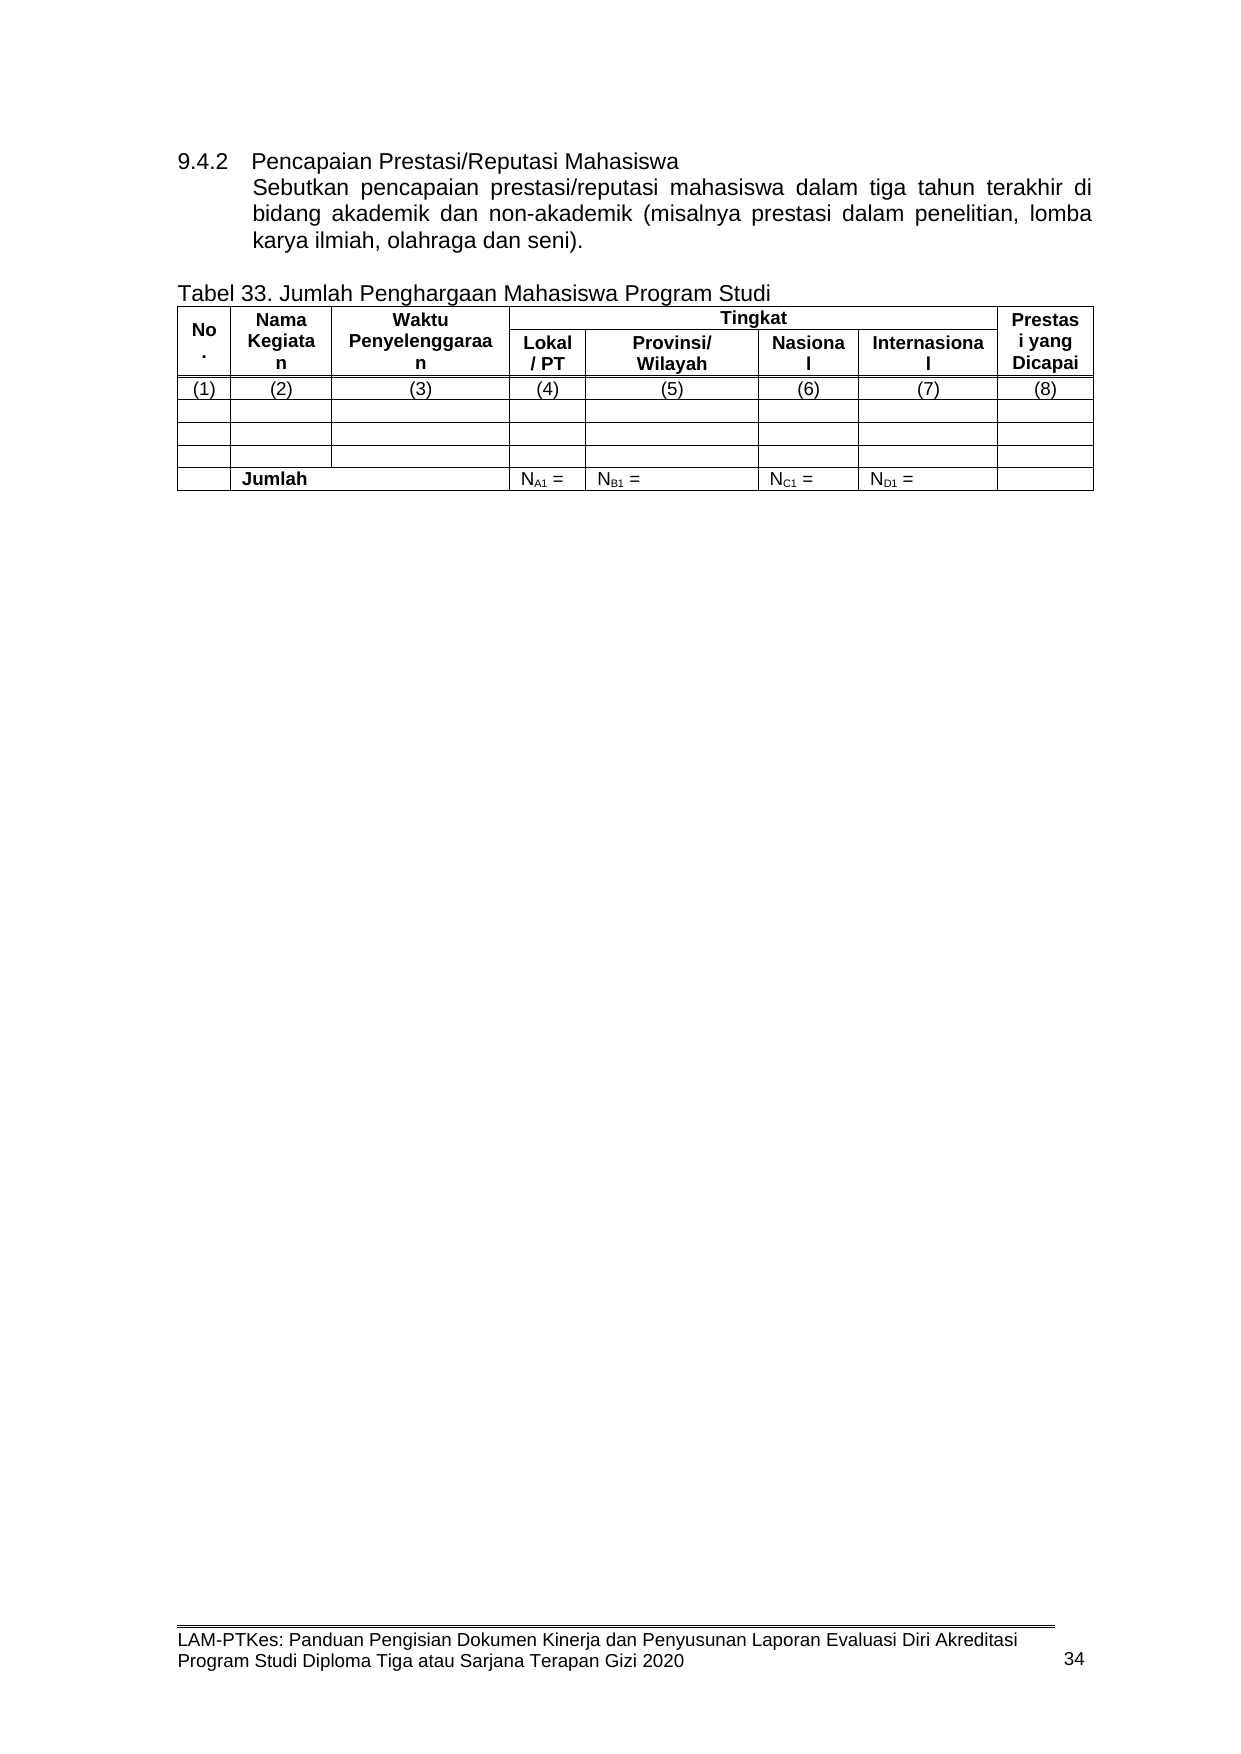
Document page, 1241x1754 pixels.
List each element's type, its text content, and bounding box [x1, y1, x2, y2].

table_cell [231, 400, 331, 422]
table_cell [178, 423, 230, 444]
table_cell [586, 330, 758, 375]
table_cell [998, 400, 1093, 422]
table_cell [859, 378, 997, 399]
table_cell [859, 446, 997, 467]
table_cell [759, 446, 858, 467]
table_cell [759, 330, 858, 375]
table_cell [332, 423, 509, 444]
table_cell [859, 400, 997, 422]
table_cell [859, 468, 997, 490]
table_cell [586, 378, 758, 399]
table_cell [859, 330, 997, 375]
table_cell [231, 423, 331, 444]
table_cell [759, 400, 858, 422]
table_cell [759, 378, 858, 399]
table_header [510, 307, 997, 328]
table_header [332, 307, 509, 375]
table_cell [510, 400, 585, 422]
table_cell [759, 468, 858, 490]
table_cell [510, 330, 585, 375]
text Tabel 33. Jumlah Penghargaan Mahasiswa Program Studi [177, 279, 1092, 306]
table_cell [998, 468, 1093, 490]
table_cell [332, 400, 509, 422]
text 9.4.2 Pencapaian Prestasi/Reputasi Mahasiswa [177, 148, 1092, 174]
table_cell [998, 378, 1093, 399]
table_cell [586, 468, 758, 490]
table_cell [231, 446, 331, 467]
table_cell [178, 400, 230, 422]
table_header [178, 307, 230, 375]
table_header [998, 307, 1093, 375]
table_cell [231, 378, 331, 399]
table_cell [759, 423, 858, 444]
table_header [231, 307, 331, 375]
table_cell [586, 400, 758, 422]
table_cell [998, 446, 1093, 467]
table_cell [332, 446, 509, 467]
text Sebutkan pencapaian prestasi/reputasi mahasiswa dalam tiga tahun terakhir di bidang akademik dan non-akademik (misalnya prestasi dalam penelitian, lomba karya ilmiah, olahraga dan seni). [177, 174, 1092, 253]
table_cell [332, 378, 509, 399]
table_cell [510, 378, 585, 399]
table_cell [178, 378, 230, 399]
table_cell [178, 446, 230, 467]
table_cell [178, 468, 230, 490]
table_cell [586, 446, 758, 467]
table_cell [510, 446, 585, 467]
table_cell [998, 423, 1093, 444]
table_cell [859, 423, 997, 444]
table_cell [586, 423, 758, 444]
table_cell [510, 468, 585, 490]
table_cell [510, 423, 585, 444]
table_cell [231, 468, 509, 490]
